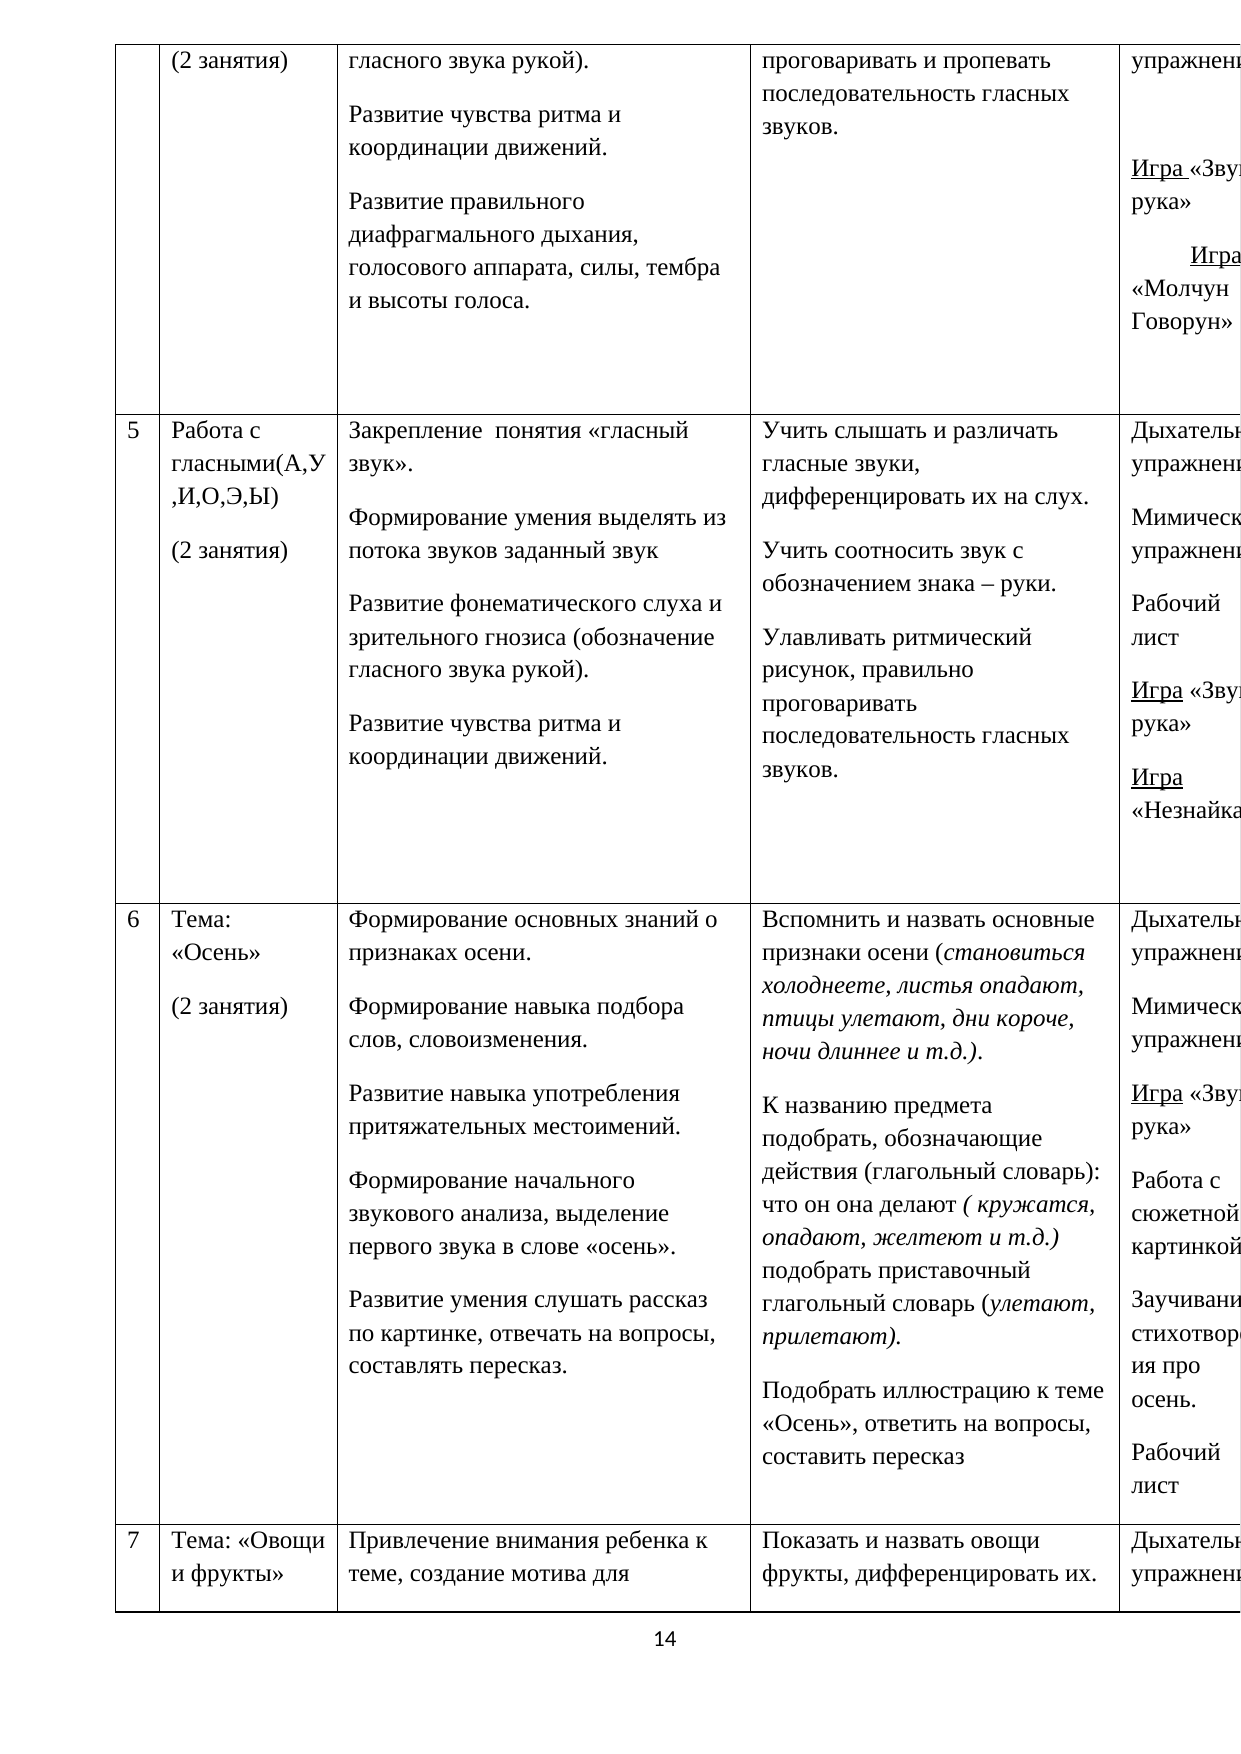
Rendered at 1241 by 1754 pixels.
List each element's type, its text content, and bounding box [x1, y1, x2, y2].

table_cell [751, 45, 1119, 414]
table_cell 4 [116, 45, 159, 414]
table_cell Учить слышать и различать гласные звуки, дифференцировать их на слух. Учить соотносить звук с обозначением знака – руки. Улавливать ритмический рисунок, правильно проговаривать последовательность гласных звуков. [751, 415, 1119, 903]
table_cell Работа с гласными(А,У,И,О,Э,Ы) (2 занятия) [160, 415, 337, 903]
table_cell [160, 1525, 337, 1611]
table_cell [338, 1525, 750, 1611]
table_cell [160, 45, 337, 414]
table_cell Дыхательн. упражнения Мимические упражнения Рабочий лист Игра «Звук – рука» Игра «Незнайка» [1120, 415, 1240, 903]
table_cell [1120, 1525, 1240, 1611]
table_cell 7 [116, 1525, 159, 1611]
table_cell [1120, 45, 1240, 414]
table_cell Дыхательн. упражнения Мимические упражнения Игра «Звук – рука» Работа с сюжетной картинкой. Заучивание стихотворения про осень. Рабочий лист [1120, 904, 1240, 1524]
table_cell Вспомнить и назвать основные признаки осени (становиться холоднеете, листья опадают, птицы улетают, дни короче, ночи длиннее и т.д.). К названию предмета подобрать, обозначающие действия (глагольный словарь): что он она делают ( кружатся, опадают, желтеют и т.д.) подобрать приставочный глагольный словарь (улетают, прилетают). Подобрать иллюстрацию к теме «Осень», ответить на вопросы, составить пересказ [751, 904, 1119, 1524]
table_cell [338, 45, 750, 414]
table_cell 5 [116, 415, 159, 903]
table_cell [751, 1525, 1119, 1611]
table_cell Закрепление понятия «гласный звук». Формирование умения выделять из потока звуков заданный звук Развитие фонематического слуха и зрительного гнозиса (обозначение гласного звука рукой). Развитие чувства ритма и координации движений. [338, 415, 750, 903]
table_cell Формирование основных знаний о признаках осени. Формирование навыка подбора слов, словоизменения. Развитие навыка употребления притяжательных местоимений. Формирование начального звукового анализа, выделение первого звука в слове «осень». Развитие умения слушать рассказ по картинке, отвечать на вопросы, составлять пересказ. [338, 904, 750, 1524]
table_cell 6 [116, 904, 159, 1524]
table_cell Тема: «Осень» (2 занятия) [160, 904, 337, 1524]
